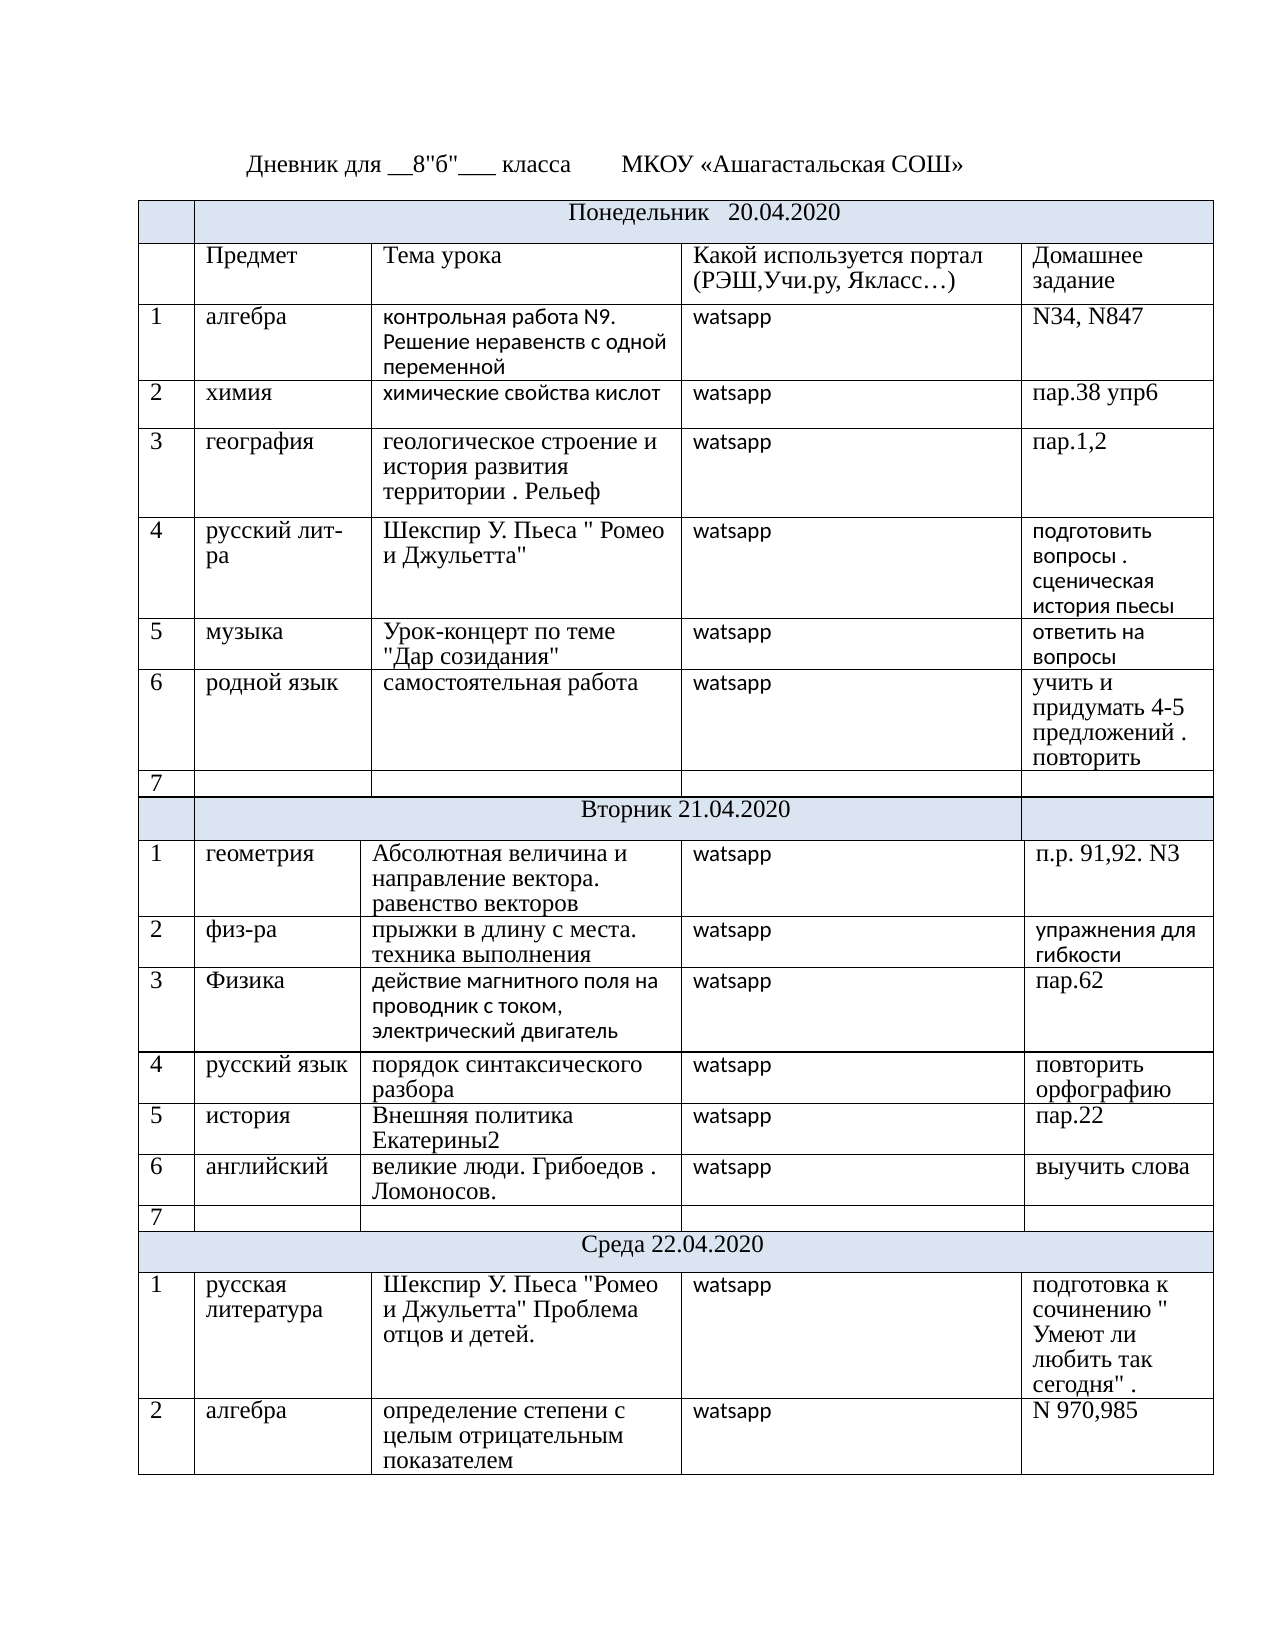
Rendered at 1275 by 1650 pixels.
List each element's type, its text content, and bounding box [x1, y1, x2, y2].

table_cell [1025, 1206, 1213, 1231]
table_cell подготовить вопросы . сценическая история пьесы [1022, 518, 1213, 618]
table_cell п.р. 91,92. N3 [1025, 841, 1213, 916]
table_cell watsapp [682, 305, 1021, 380]
table_cell русский лит-ра [195, 518, 371, 618]
table_cell watsapp [682, 841, 1024, 916]
table_cell 2 [139, 381, 194, 428]
table_cell физ-ра [195, 917, 360, 967]
table_cell 7 [139, 771, 194, 796]
table_cell Шекспир У. Пьеса " Ромео и Джульетта" [372, 518, 681, 618]
table_cell 3 [139, 429, 194, 517]
table_cell Внешняя политика Екатерины2 [361, 1104, 681, 1153]
table_cell Вторник 21.04.2020 [195, 798, 1021, 840]
table_cell 6 [139, 1155, 194, 1204]
table_cell геометрия [195, 841, 360, 916]
table_cell химия [195, 381, 371, 428]
table_cell Физика [195, 968, 360, 1051]
table_cell выучить слова [1025, 1155, 1213, 1204]
table_cell watsapp [682, 670, 1021, 770]
table_cell русская литература [195, 1273, 371, 1398]
table_cell учить и придумать 4-5 предложений . повторить [1022, 670, 1213, 770]
table_cell история [195, 1104, 360, 1153]
table_cell [361, 1206, 681, 1231]
table_cell алгебра [195, 1399, 371, 1474]
table_cell [682, 771, 1021, 796]
table_cell [1022, 771, 1213, 796]
table_cell watsapp [682, 1273, 1021, 1398]
table_cell Домашнее задание [1022, 244, 1213, 304]
table_cell 4 [139, 1053, 194, 1102]
table_cell 2 [139, 1399, 194, 1474]
table_cell 5 [139, 619, 194, 669]
table_cell watsapp [682, 429, 1021, 517]
table_cell 1 [139, 841, 194, 916]
table_cell Какой используется портал (РЭШ,Учи.ру, Якласс…) [682, 244, 1021, 304]
table_cell watsapp [682, 917, 1024, 967]
table_cell [372, 771, 681, 796]
text Дневник для __8"б"___ класса МКОУ «Ашагастальская СОШ» [120, 150, 1125, 179]
table_cell Тема урока [372, 244, 681, 304]
table_cell русский язык [195, 1053, 360, 1102]
table_cell N 970,985 [1022, 1399, 1213, 1474]
table_cell прыжки в длину с места. техника выполнения [361, 917, 681, 967]
table_cell определение степени с целым отрицательным показателем [372, 1399, 681, 1474]
table_cell великие люди. Грибоедов . Ломоносов. [361, 1155, 681, 1204]
table_cell watsapp [682, 518, 1021, 618]
table_cell пар.22 [1025, 1104, 1213, 1153]
table_cell 3 [139, 968, 194, 1051]
table_cell химические свойства кислот [372, 381, 681, 428]
table_cell [139, 244, 194, 304]
table_cell действие магнитного поля на проводник с током, электрический двигатель [361, 968, 681, 1051]
table_cell [195, 1206, 360, 1231]
table_cell подготовка к сочинению " Умеют ли любить так сегодня" . [1022, 1273, 1213, 1398]
table_cell 7 [139, 1206, 194, 1231]
table_cell 2 [139, 917, 194, 967]
table_cell пар.62 [1025, 968, 1213, 1051]
table_cell 5 [139, 1104, 194, 1153]
table_cell упражнения для гибкости [1025, 917, 1213, 967]
table_cell N34, N847 [1022, 305, 1213, 380]
table_cell 1 [139, 1273, 194, 1398]
table_cell родной язык [195, 670, 371, 770]
table_cell пар.1,2 [1022, 429, 1213, 517]
table_header Понедельник 20.04.2020 [195, 201, 1213, 243]
table_cell Среда 22.04.2020 [139, 1232, 1213, 1272]
table_cell watsapp [682, 968, 1024, 1051]
table_cell самостоятельная работа [372, 670, 681, 770]
table_cell [1022, 798, 1213, 840]
table_cell watsapp [682, 619, 1021, 669]
table_cell Урок-концерт по теме "Дар созидания" [372, 619, 681, 669]
table_cell музыка [195, 619, 371, 669]
table_cell повторить орфографию [1025, 1053, 1213, 1102]
table_cell watsapp [682, 1155, 1024, 1204]
table_cell 4 [139, 518, 194, 618]
table_cell ответить на вопросы [1022, 619, 1213, 669]
table_cell watsapp [682, 1399, 1021, 1474]
table_cell геологическое строение и история развития территории . Рельеф [372, 429, 681, 517]
table_cell watsapp [682, 1104, 1024, 1153]
table_cell алгебра [195, 305, 371, 380]
table_cell английский [195, 1155, 360, 1204]
table_cell география [195, 429, 371, 517]
table_header [139, 201, 194, 243]
table_cell порядок синтаксического разбора [361, 1053, 681, 1102]
table_cell [682, 1206, 1024, 1231]
table_cell 6 [139, 670, 194, 770]
table_cell контрольная работа N9. Решение неравенств с одной переменной [372, 305, 681, 380]
table_cell 1 [139, 305, 194, 380]
table_cell Абсолютная величина и направление вектора. равенство векторов [361, 841, 681, 916]
table_cell watsapp [682, 1053, 1024, 1102]
table_cell [139, 798, 194, 840]
table_cell Предмет [195, 244, 371, 304]
table_cell watsapp [682, 381, 1021, 428]
table_cell пар.38 упр6 [1022, 381, 1213, 428]
table_cell [195, 771, 371, 796]
table_cell Шекспир У. Пьеса "Ромео и Джульетта" Проблема отцов и детей. [372, 1273, 681, 1398]
